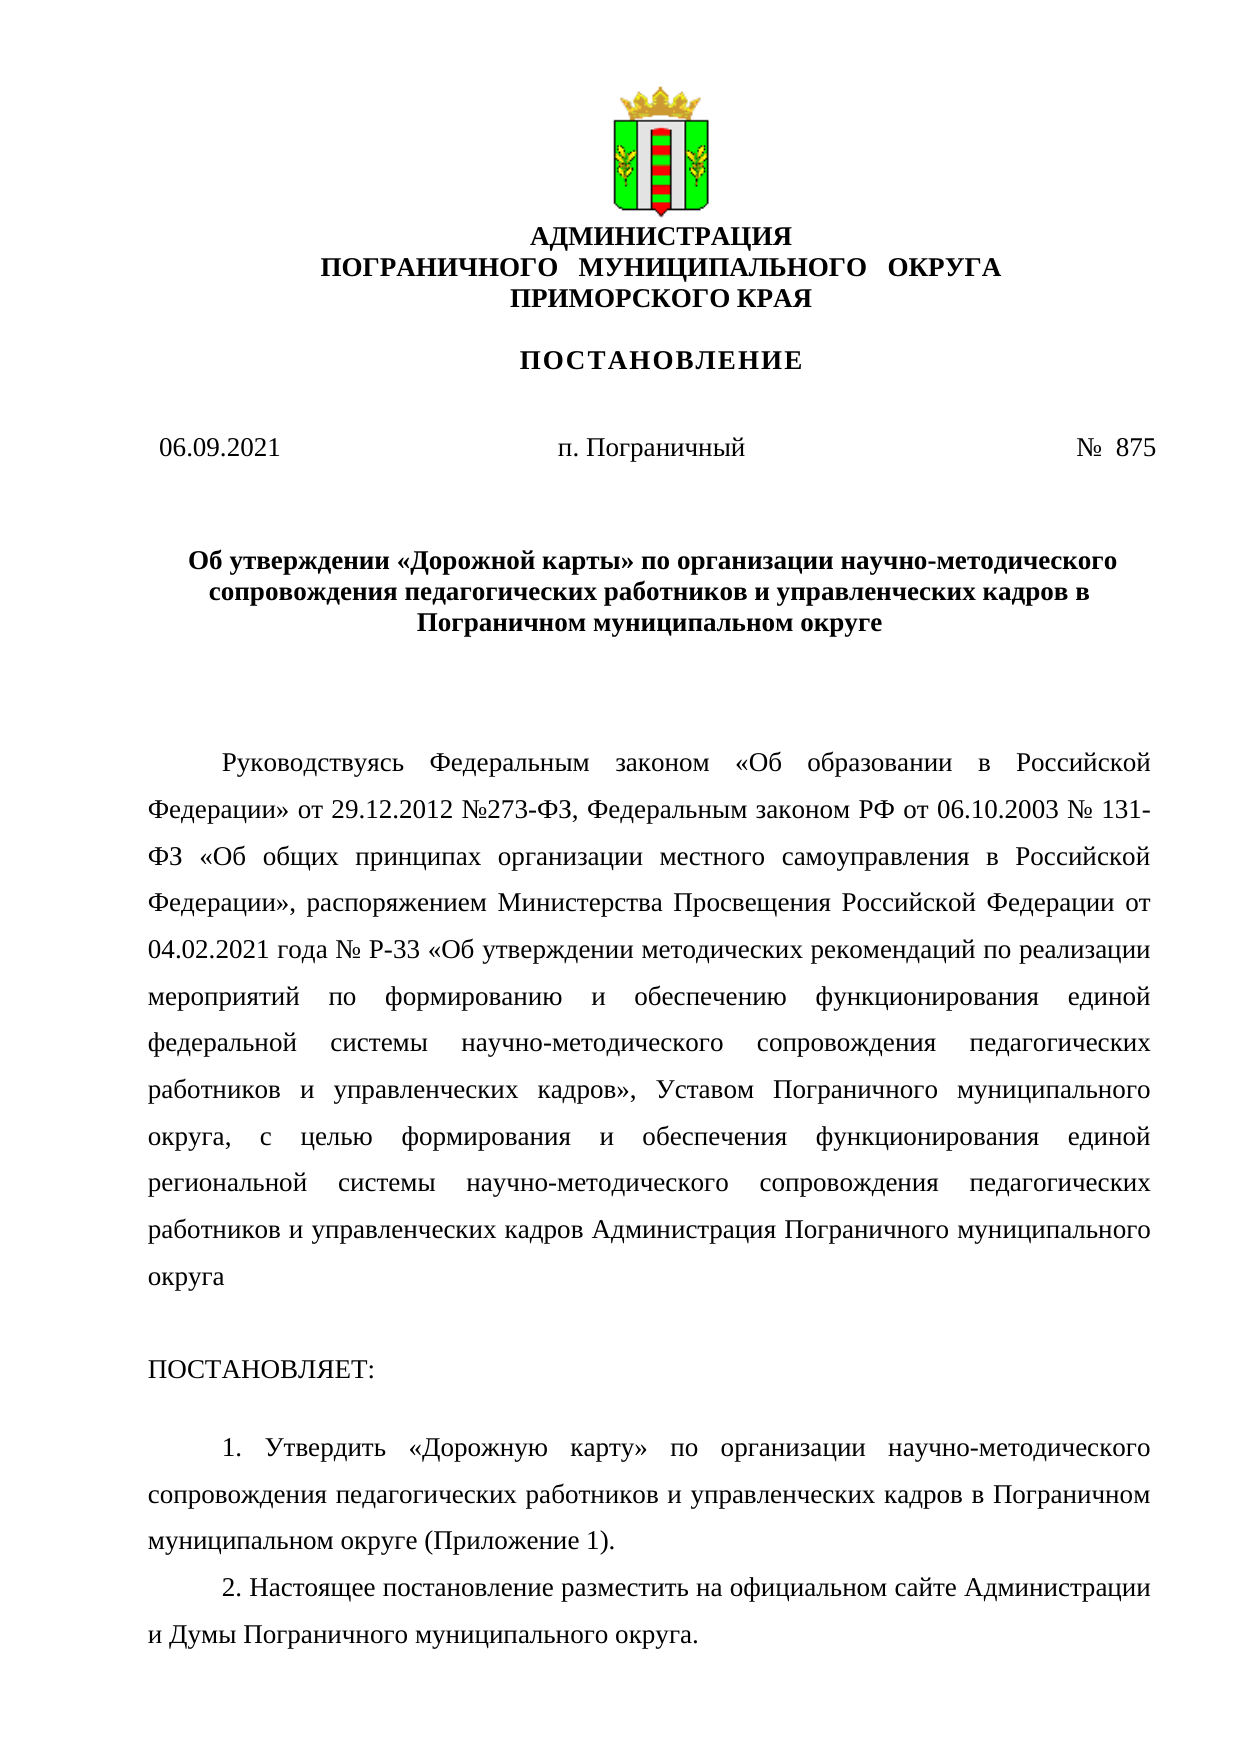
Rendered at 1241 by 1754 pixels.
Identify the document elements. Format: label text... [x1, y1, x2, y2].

text Об утверждении «Дорожной карты» по организации научно-методического сопровождения педагогических работников и управленческих кадров в [148, 544, 1152, 606]
text Пограничном муниципальном округе [148, 606, 1152, 638]
text ПОСТАНОВЛЯЕТ: [148, 1353, 1152, 1384]
text 2. Настоящее постановление разместить на официальном сайте Администрации и Думы Пограничного муниципального округа. [148, 1571, 1152, 1649]
table_header АДМИНИСТРАЦИЯ ПОГРАНИЧНОГО МУНИЦИПАЛЬНОГО ОКРУГА ПРИМОРСКОГО КРАЯ ПОСТАНОВЛЕНИЕ 06.09.2021 п. Пограничный № 875 [148, 85, 1174, 513]
text 1. Утвердить «Дорожную карту» по организации научно-методического сопровождения педагогических работников и управленческих кадров в Пограничном муниципальном округе (Приложение 1). [148, 1431, 1152, 1556]
picture [611, 84, 711, 220]
text Руководствуясь Федеральным законом «Об образовании в Российской Федерации» от 29.12.2012 №273-ФЗ, Федеральным законом РФ от 06.10.2003 № 131-ФЗ «Об общих принципах организации местного самоуправления в Российской Федерации», распоряжением Министерства Просвещения Российской Федерации от 04.02.2021 года № Р-33 «Об утверждении методических рекомендаций по реализации мероприятий по формированию и обеспечению функционирования единой федеральной системы научно-методического сопровождения педагогических работников и управленческих кадров», Уставом Пограничного муниципального округа, с целью формирования и обеспечения функционирования единой региональной системы научно-методического сопровождения педагогических работников и управленческих кадров Администрация Пограничного муниципального округа [148, 747, 1152, 1291]
